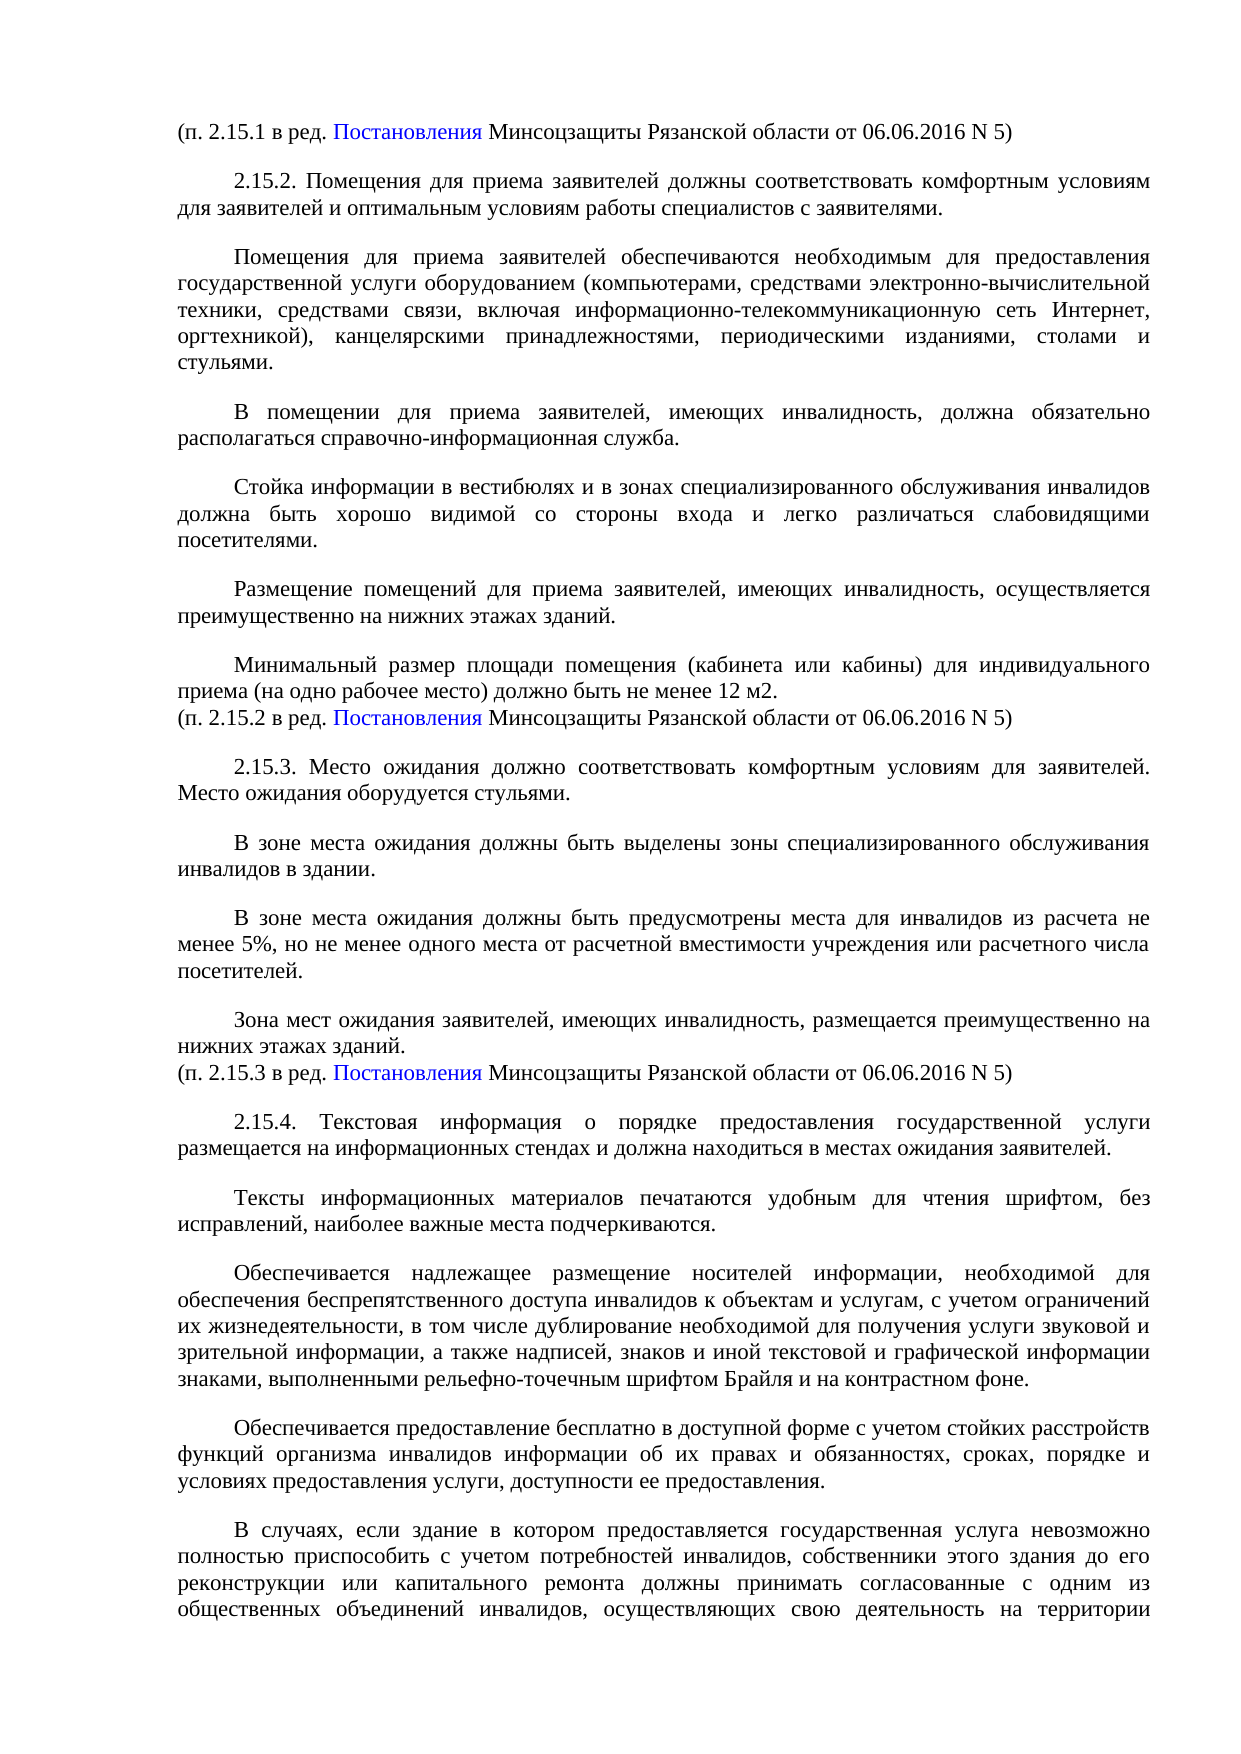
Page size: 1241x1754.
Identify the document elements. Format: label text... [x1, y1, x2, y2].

text (п. 2.15.3 в ред. Постановления Минсоцзащиты Рязанской области от 06.06.2016 N 5) [177, 1059, 1152, 1085]
text Обеспечивается предоставление бесплатно в доступной форме с учетом стойких расстройств функций организма инвалидов информации об их правах и обязанностях, сроках, порядке и условиях предоставления услуги, доступности ее предоставления. [177, 1414, 1152, 1493]
text Минимальный размер площади помещения (кабинета или кабины) для индивидуального приема (на одно рабочее место) должно быть не менее 12 м2. [177, 651, 1152, 704]
text 2.15.4. Текстовая информация о порядке предоставления государственной услуги размещается на информационных стендах и должна находиться в местах ожидания заявителей. [177, 1108, 1152, 1161]
text (п. 2.15.1 в ред. Постановления Минсоцзащиты Рязанской области от 06.06.2016 N 5) [177, 118, 1152, 144]
text 2.15.2. Помещения для приема заявителей должны соответствовать комфортным условиям для заявителей и оптимальным условиям работы специалистов с заявителями. [177, 167, 1152, 220]
text В помещении для приема заявителей, имеющих инвалидность, должна обязательно располагаться справочно-информационная служба. [177, 398, 1152, 450]
text Тексты информационных материалов печатаются удобным для чтения шрифтом, без исправлений, наиболее важные места подчеркиваются. [177, 1184, 1152, 1236]
text В зоне места ожидания должны быть предусмотрены места для инвалидов из расчета не менее 5%, но не менее одного места от расчетной вместимости учреждения или расчетного числа посетителей. [177, 904, 1152, 983]
text Помещения для приема заявителей обеспечиваются необходимым для предоставления государственной услуги оборудованием (компьютерами, средствами электронно-вычислительной техники, средствами связи, включая информационно-телекоммуникационную сеть Интернет, оргтехникой), канцелярскими принадлежностями, периодическими изданиями, столами и стульями. [177, 243, 1152, 375]
text (п. 2.15.2 в ред. Постановления Минсоцзащиты Рязанской области от 06.06.2016 N 5) [177, 704, 1152, 730]
text Обеспечивается надлежащее размещение носителей информации, необходимой для обеспечения беспрепятственного доступа инвалидов к объектам и услугам, с учетом ограничений их жизнедеятельности, в том числе дублирование необходимой для получения услуги звуковой и зрительной информации, а также надписей, знаков и иной текстовой и графической информации знаками, выполненными рельефно-точечным шрифтом Брайля и на контрастном фоне. [177, 1259, 1152, 1391]
text 2.15.3. Место ожидания должно соответствовать комфортным условиям для заявителей. Место ожидания оборудуется стульями. [177, 753, 1152, 806]
text Зона мест ожидания заявителей, имеющих инвалидность, размещается преимущественно на нижних этажах зданий. [177, 1006, 1152, 1059]
text Стойка информации в вестибюлях и в зонах специализированного обслуживания инвалидов должна быть хорошо видимой со стороны входа и легко различаться слабовидящими посетителями. [177, 473, 1152, 552]
text Размещение помещений для приема заявителей, имеющих инвалидность, осуществляется преимущественно на нижних этажах зданий. [177, 575, 1152, 628]
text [177, 1516, 1152, 1621]
text В зоне места ожидания должны быть выделены зоны специализированного обслуживания инвалидов в здании. [177, 828, 1152, 881]
